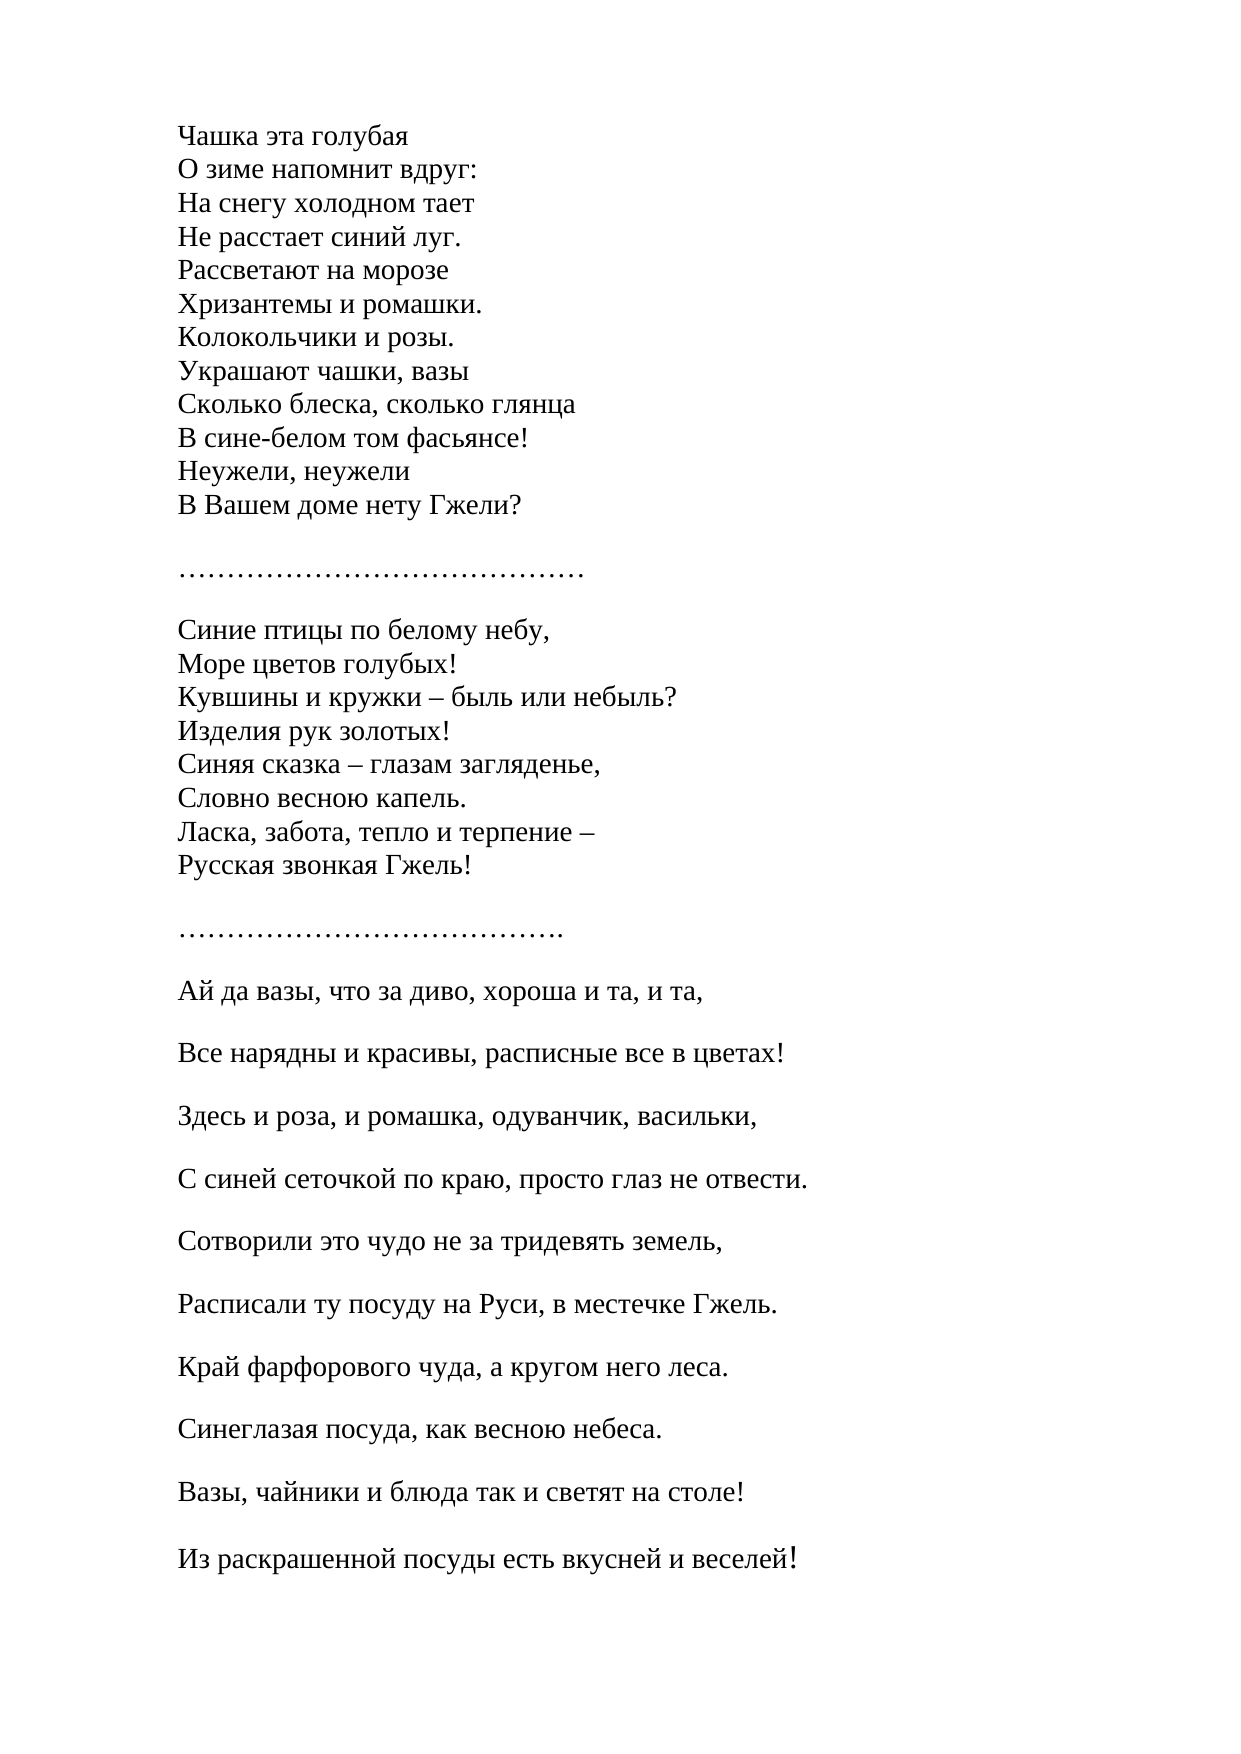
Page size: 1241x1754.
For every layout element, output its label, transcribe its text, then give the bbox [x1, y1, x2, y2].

text Из раскрашенной посуды есть вкусней и веселей! [177, 1537, 1152, 1575]
text С синей сеточкой по краю, просто глаз не отвести. [177, 1161, 1152, 1194]
text …………………………………… [177, 550, 1152, 583]
text Синеглазая посуда, как весною небеса. [177, 1412, 1152, 1445]
text …………………………………. [177, 910, 1152, 943]
text Чашка эта голубая О зиме напомнит вдруг: На снегу холодном тает Не расстает синий луг. Рассветают на морозе Хризантемы и ромашки. Колокольчики и розы. Украшают чашки, вазы Сколько блеска, сколько глянца В сине-белом том фасьянсе! Неужели, неужели В Вашем доме нету Гжели? [177, 118, 1152, 521]
text Здесь и роза, и ромашка, одуванчик, васильки, [177, 1098, 1152, 1132]
text Синие птицы по белому небу, Море цветов голубых! Кувшины и кружки – быль или небыль? Изделия рук золотых! Синяя сказка – глазам загляденье, Словно весною капель. Ласка, забота, тепло и терпение – Русская звонкая Гжель! [177, 612, 1152, 881]
text Край фарфорового чуда, а кругом него леса. [177, 1349, 1152, 1382]
text Ай да вазы, что за диво, хороша и та, и та, [177, 973, 1152, 1006]
text Все нарядны и красивы, расписные все в цветах! [177, 1035, 1152, 1069]
text Вазы, чайники и блюда так и светят на столе! [177, 1474, 1152, 1508]
text Расписали ту посуду на Руси, в местечке Гжель. [177, 1286, 1152, 1320]
text Сотворили это чудо не за тридевять земель, [177, 1223, 1152, 1257]
